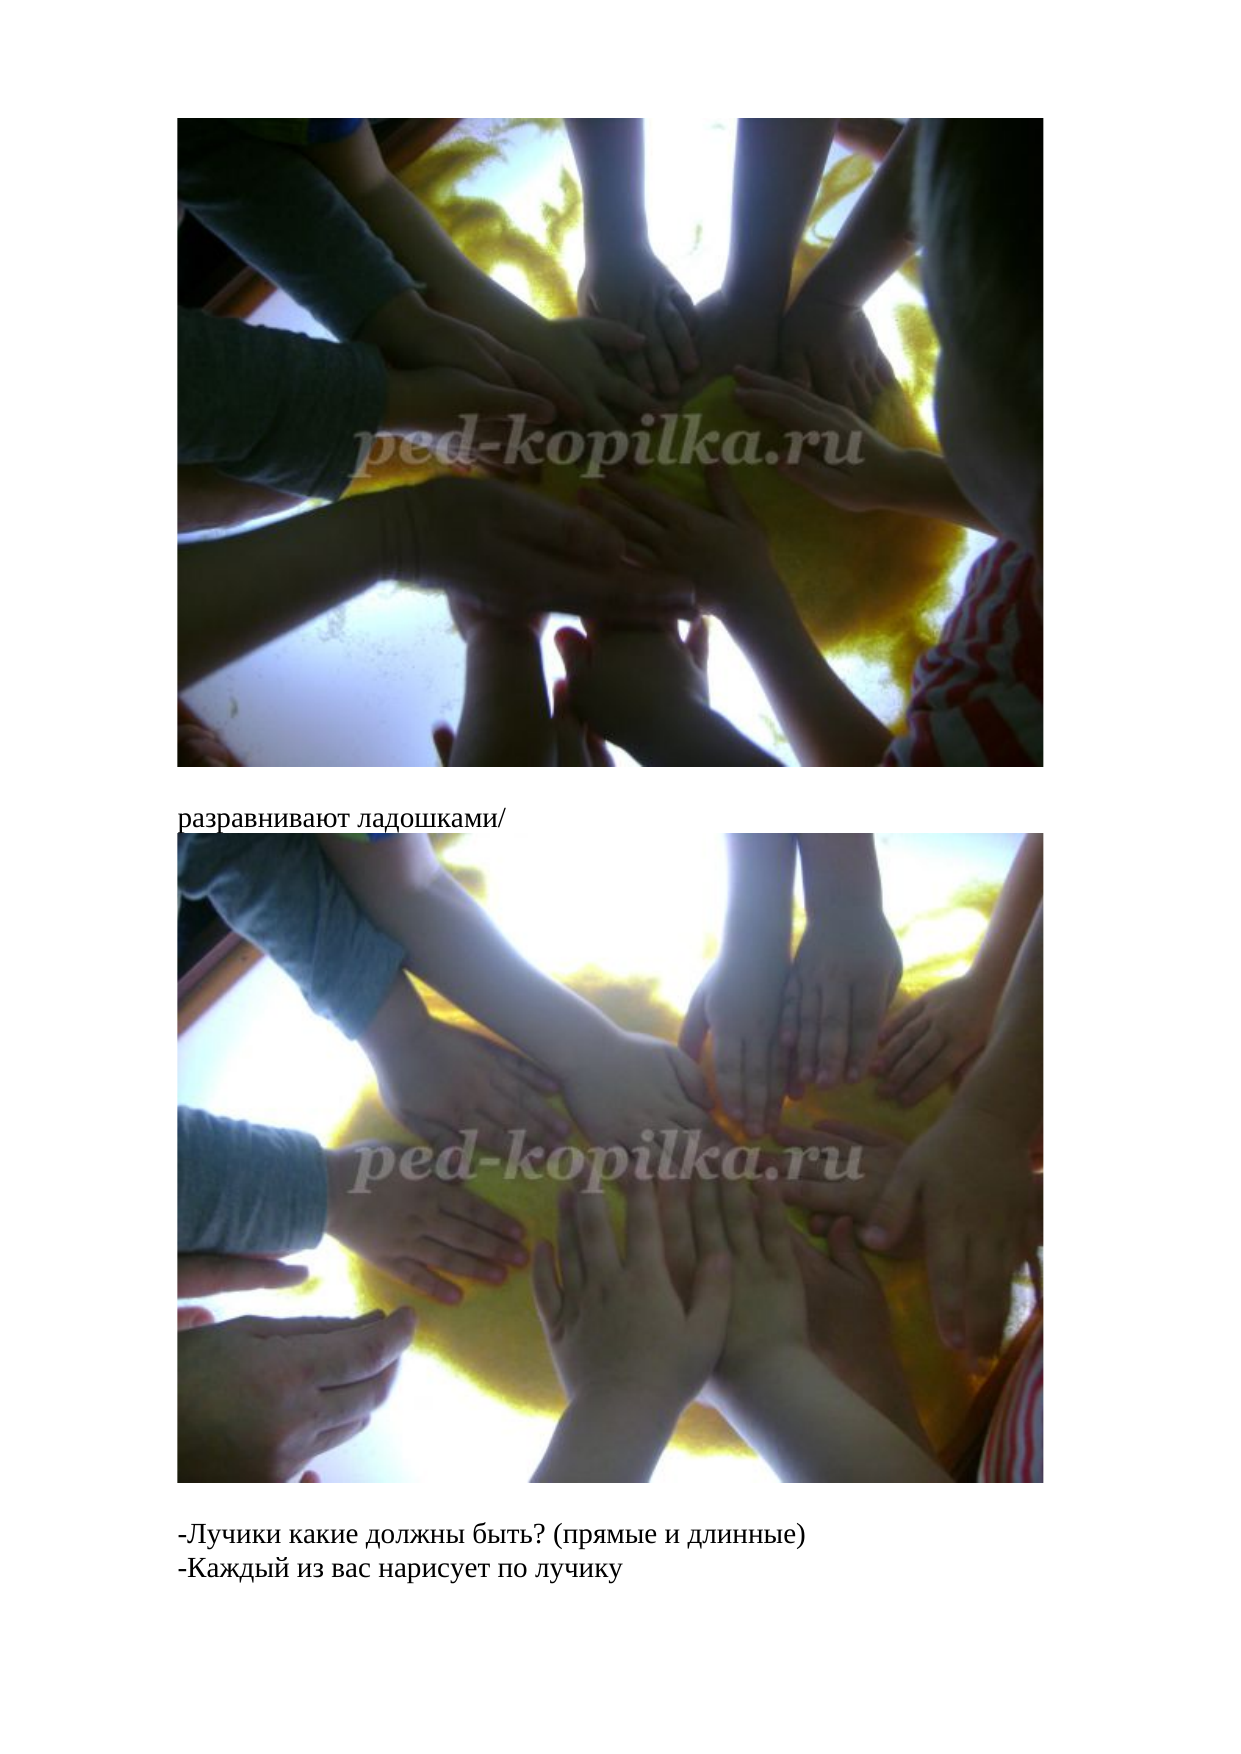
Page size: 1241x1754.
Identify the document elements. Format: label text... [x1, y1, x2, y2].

picture [177, 118, 1044, 767]
picture [177, 833, 1044, 1483]
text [177, 1483, 1152, 1583]
text разравнивают ладошками/ [177, 767, 1152, 834]
